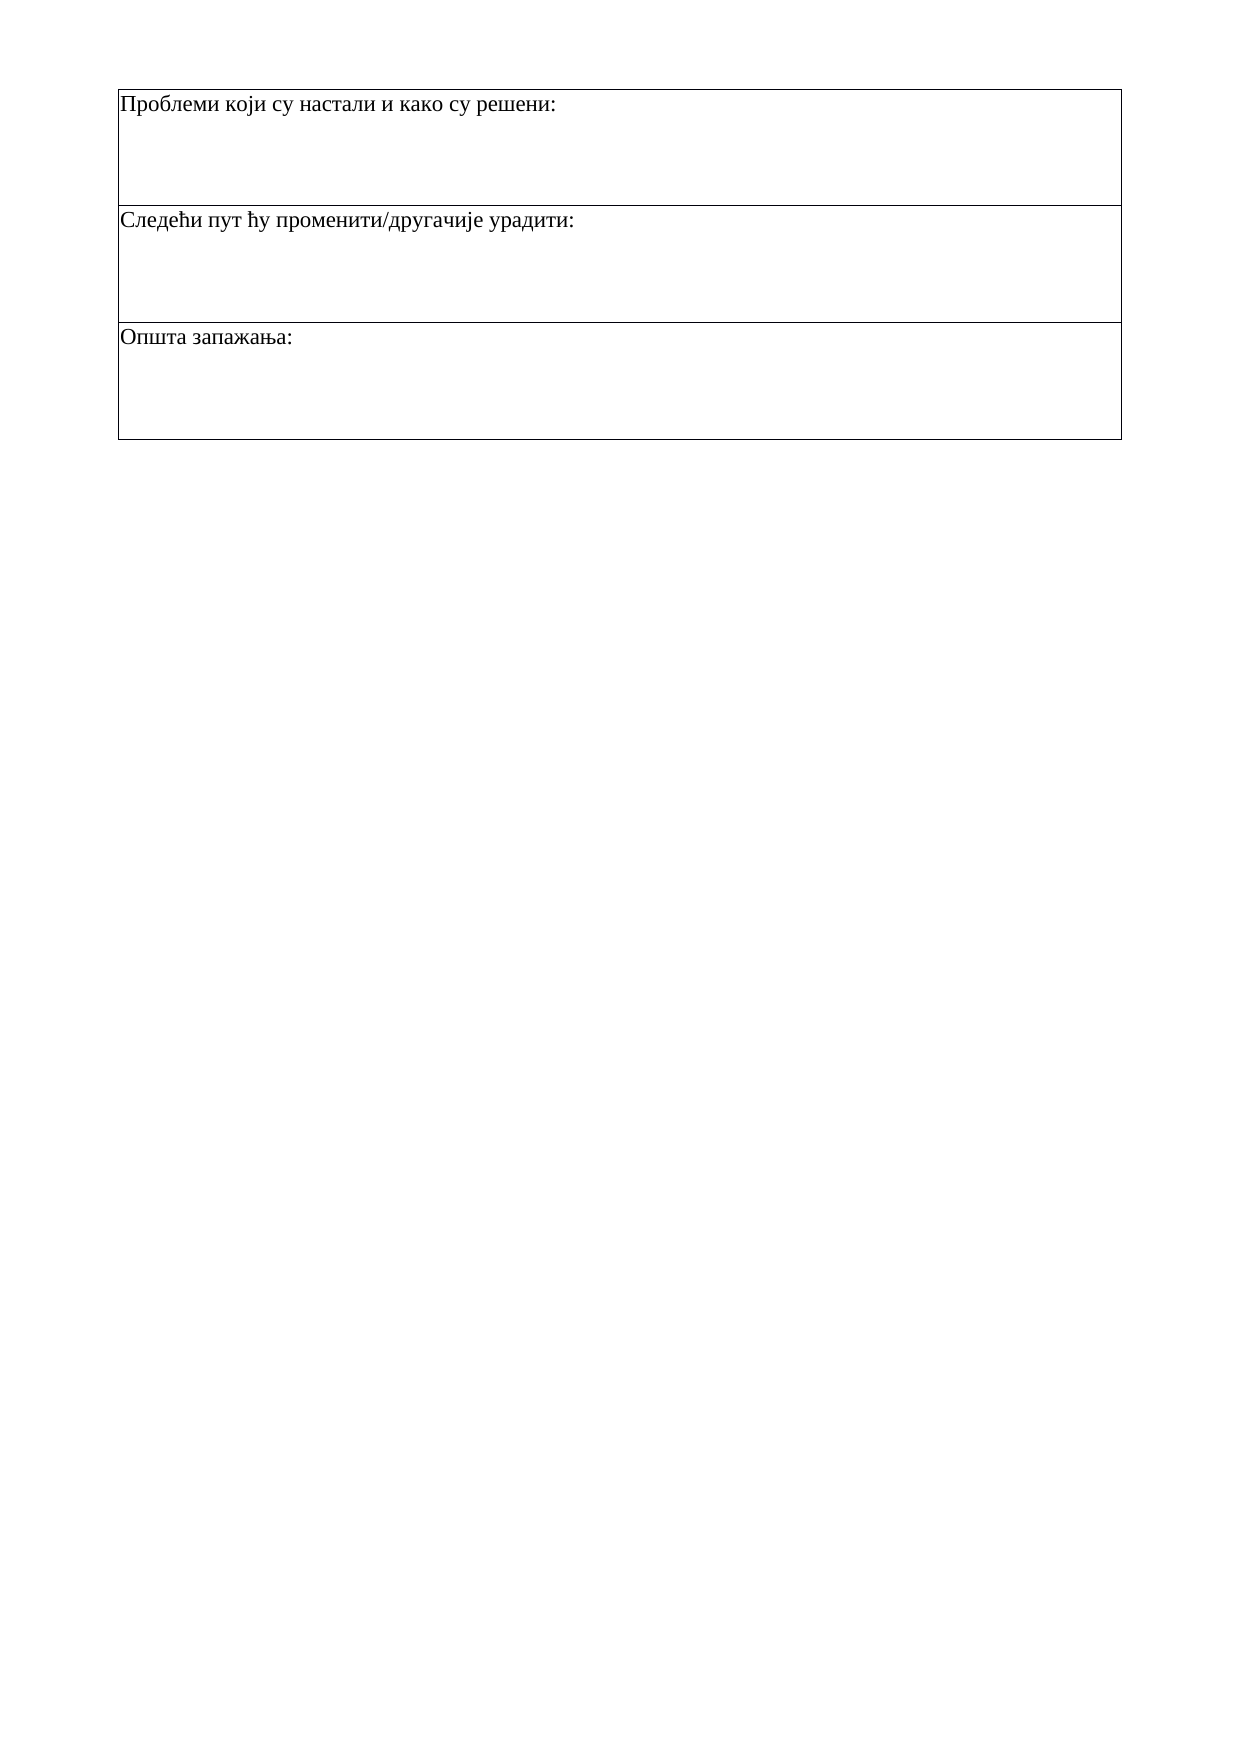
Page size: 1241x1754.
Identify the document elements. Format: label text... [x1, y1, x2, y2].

table_cell Општа запажања: [119, 323, 1121, 439]
table_cell Следећи пут ћу променити/другачије урадити: [119, 206, 1121, 322]
table_cell Проблеми који су настали и како су решени: [119, 90, 1121, 205]
